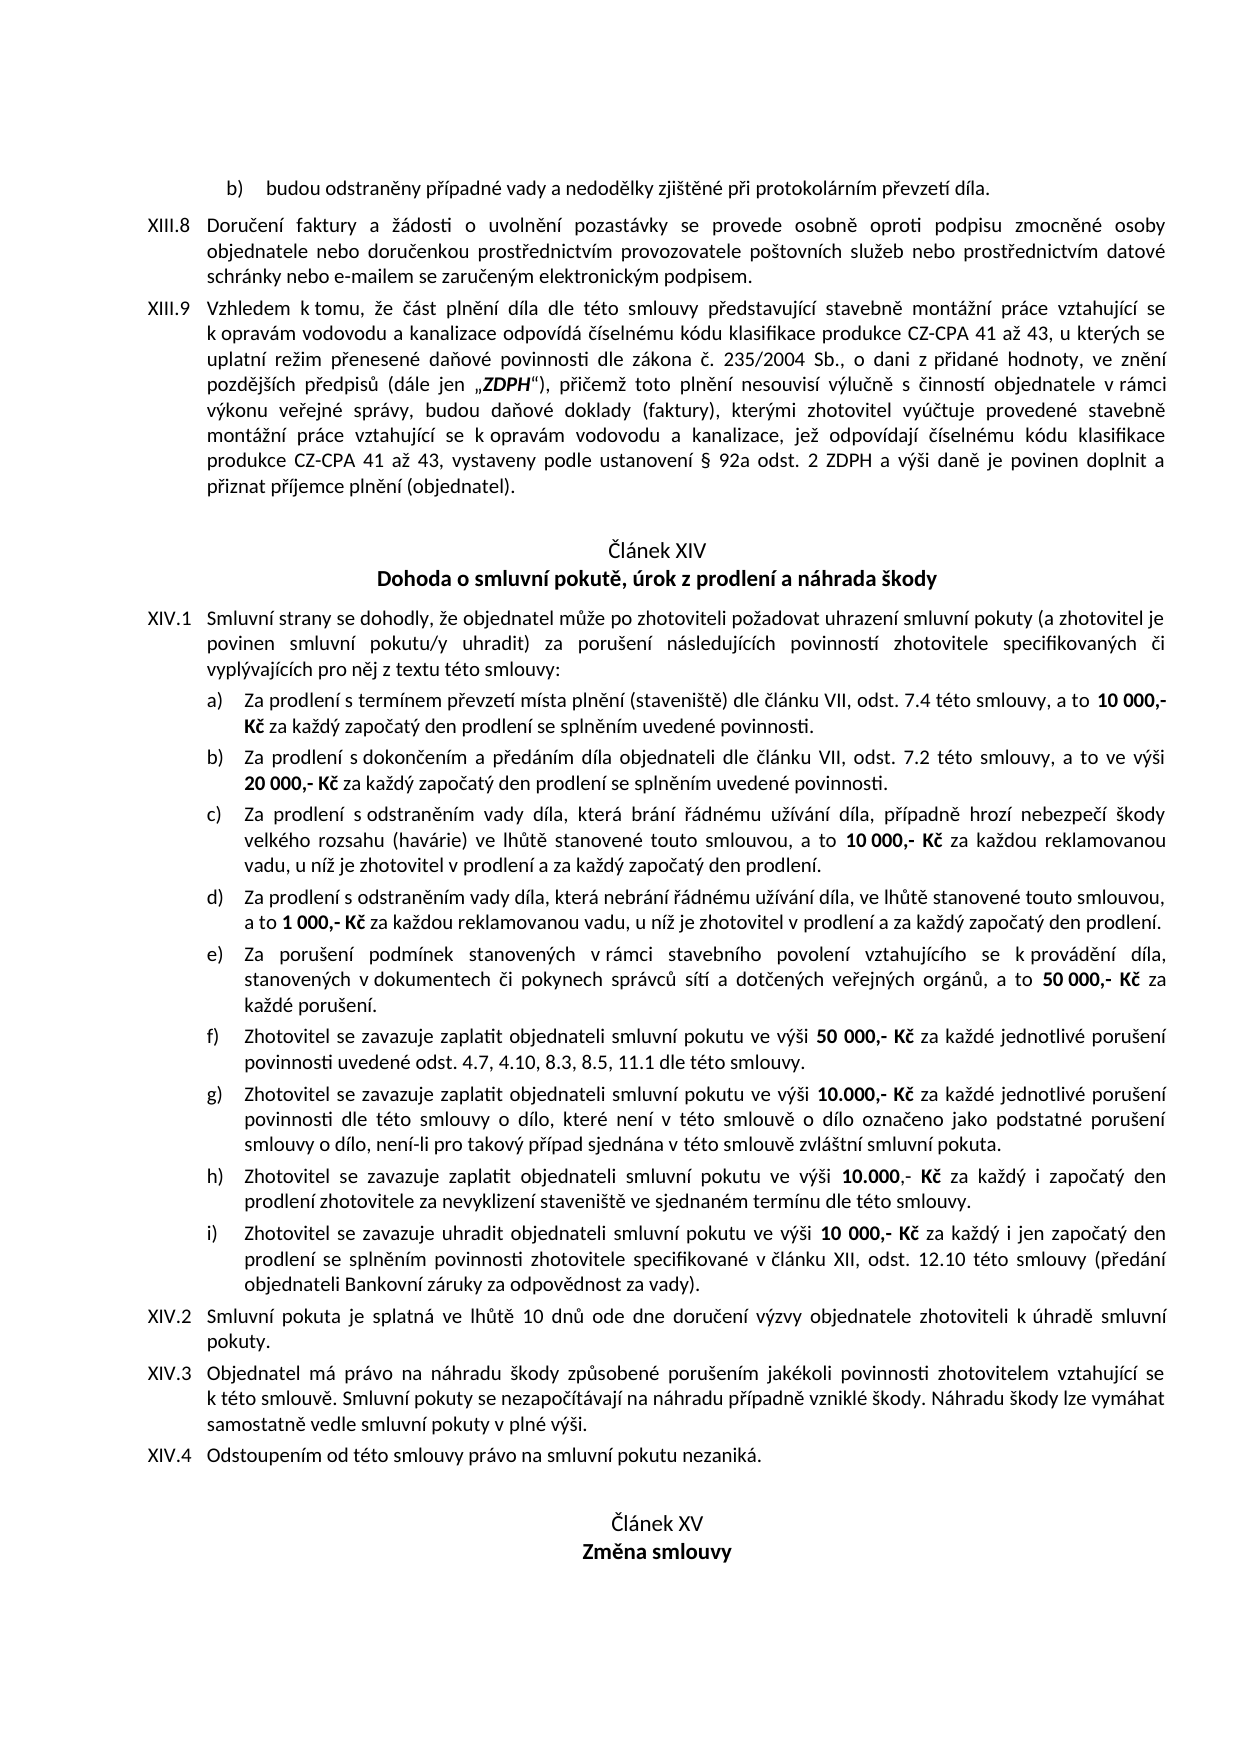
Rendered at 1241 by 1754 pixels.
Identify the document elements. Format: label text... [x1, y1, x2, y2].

list Za prodlení s dokončením a předáním díla objednateli dle článku VII, odst. 7.2 této smlouvy, a to ve výši 20 000,- Kč za každý započatý den prodlení se splněním uvedené povinnosti. [207, 744, 1167, 795]
text Dohoda o smluvní pokutě, úrok z prodlení a náhrada škody [148, 564, 1167, 592]
list Zhotovitel se zavazuje zaplatit objednateli smluvní pokutu ve výši 50 000,- Kč za každé jednotlivé porušení povinnosti uvedené odst. 4.7, 4.10, 8.3, 8.5, 11.1 dle této smlouvy. [207, 1024, 1167, 1074]
list Za porušení podmínek stanovených v rámci stavebního povolení vztahujícího se k provádění díla, stanovených v dokumentech či pokynech správců sítí a dotčených veřejných orgánů, a to 50 000,- Kč za každé porušení. [207, 941, 1167, 1017]
list Za prodlení s odstraněním vady díla, která brání řádnému užívání díla, případně hrozí nebezpečí škody velkého rozsahu (havárie) ve lhůtě stanovené touto smlouvou, a to 10 000,- Kč za každou reklamovanou vadu, u níž je zhotovitel v prodlení a za každý započatý den prodlení. [207, 802, 1167, 878]
list Doručení faktury a žádosti o uvolnění pozastávky se provede osobně oproti podpisu zmocněné osoby objednatele nebo doručenkou prostřednictvím provozovatele poštovních služeb nebo prostřednictvím datové schránky nebo e-mailem se zaručeným elektronickým podpisem. [148, 213, 1167, 289]
list Smluvní pokuta je splatná ve lhůtě 10 dnů ode dne doručení výzvy objednatele zhotoviteli k úhradě smluvní pokuty. [148, 1303, 1167, 1354]
list Zhotovitel se zavazuje zaplatit objednateli smluvní pokutu ve výši 10.000,- Kč za každé jednotlivé porušení povinnosti dle této smlouvy o dílo, které není v této smlouvě o dílo označeno jako podstatné porušení smlouvy o dílo, není-li pro takový případ sjednána v této smlouvě zvláštní smluvní pokuta. [207, 1081, 1167, 1157]
list Za prodlení s termínem převzetí místa plnění (staveniště) dle článku VII, odst. 7.4 této smlouvy, a to 10 000,- Kč za každý započatý den prodlení se splněním uvedené povinnosti. [207, 687, 1167, 738]
list Za prodlení s odstraněním vady díla, která nebrání řádnému užívání díla, ve lhůtě stanovené touto smlouvou, a to 1 000,- Kč za každou reklamovanou vadu, u níž je zhotovitel v prodlení a za každý započatý den prodlení. [207, 884, 1167, 935]
list Objednatel má právo na náhradu škody způsobené porušením jakékoli povinnosti zhotovitelem vztahující se k této smlouvě. Smluvní pokuty se nezapočítávají na náhradu případně vzniklé škody. Náhradu škody lze vymáhat samostatně vedle smluvní pokuty v plné výši. [148, 1360, 1167, 1436]
list Zhotovitel se zavazuje uhradit objednateli smluvní pokutu ve výši 10 000,- Kč za každý i jen započatý den prodlení se splněním povinnosti zhotovitele specifikované v článku XII, odst. 12.10 této smlouvy (předání objednateli Bankovní záruky za odpovědnost za vady). [207, 1220, 1167, 1297]
list Odstoupením od této smlouvy právo na smluvní pokutu nezaniká. [148, 1442, 1167, 1468]
list Vzhledem k tomu, že část plnění díla dle této smlouvy představující stavebně montážní práce vztahující se k opravám vodovodu a kanalizace odpovídá číselnému kódu klasifikace produkce CZ-CPA 41 až 43, u kterých se uplatní režim přenesené daňové povinnosti dle zákona č. 235/2004 Sb., o dani z přidané hodnoty, ve znění pozdějších předpisů (dále jen „ZDPH“), přičemž toto plnění nesouvisí výlučně s činností objednatele v rámci výkonu veřejné správy, budou daňové doklady (faktury), kterými zhotovitel vyúčtuje provedené stavebně montážní práce vztahující se k opravám vodovodu a kanalizace, jež odpovídají číselnému kódu klasifikace produkce CZ-CPA 41 až 43, vystaveny podle ustanovení § 92a odst. 2 ZDPH a výši daně je povinen doplnit a přiznat příjemce plnění (objednatel). [148, 295, 1167, 498]
list Zhotovitel se zavazuje zaplatit objednateli smluvní pokutu ve výši 10.000,- Kč za každý i započatý den prodlení zhotovitele za nevyklizení staveniště ve sjednaném termínu dle této smlouvy. [207, 1163, 1167, 1214]
list budou odstraněny případné vady a nedodělky zjištěné při protokolárním převzetí díla. [226, 175, 1167, 200]
list Smluvní strany se dohodly, že objednatel může po zhotoviteli požadovat uhrazení smluvní pokuty (a zhotovitel je povinen smluvní pokutu/y uhradit) za porušení následujících povinností zhotovitele specifikovaných či vyplývajících pro něj z textu této smlouvy: [148, 605, 1167, 681]
text Změna smlouvy [148, 1537, 1167, 1566]
